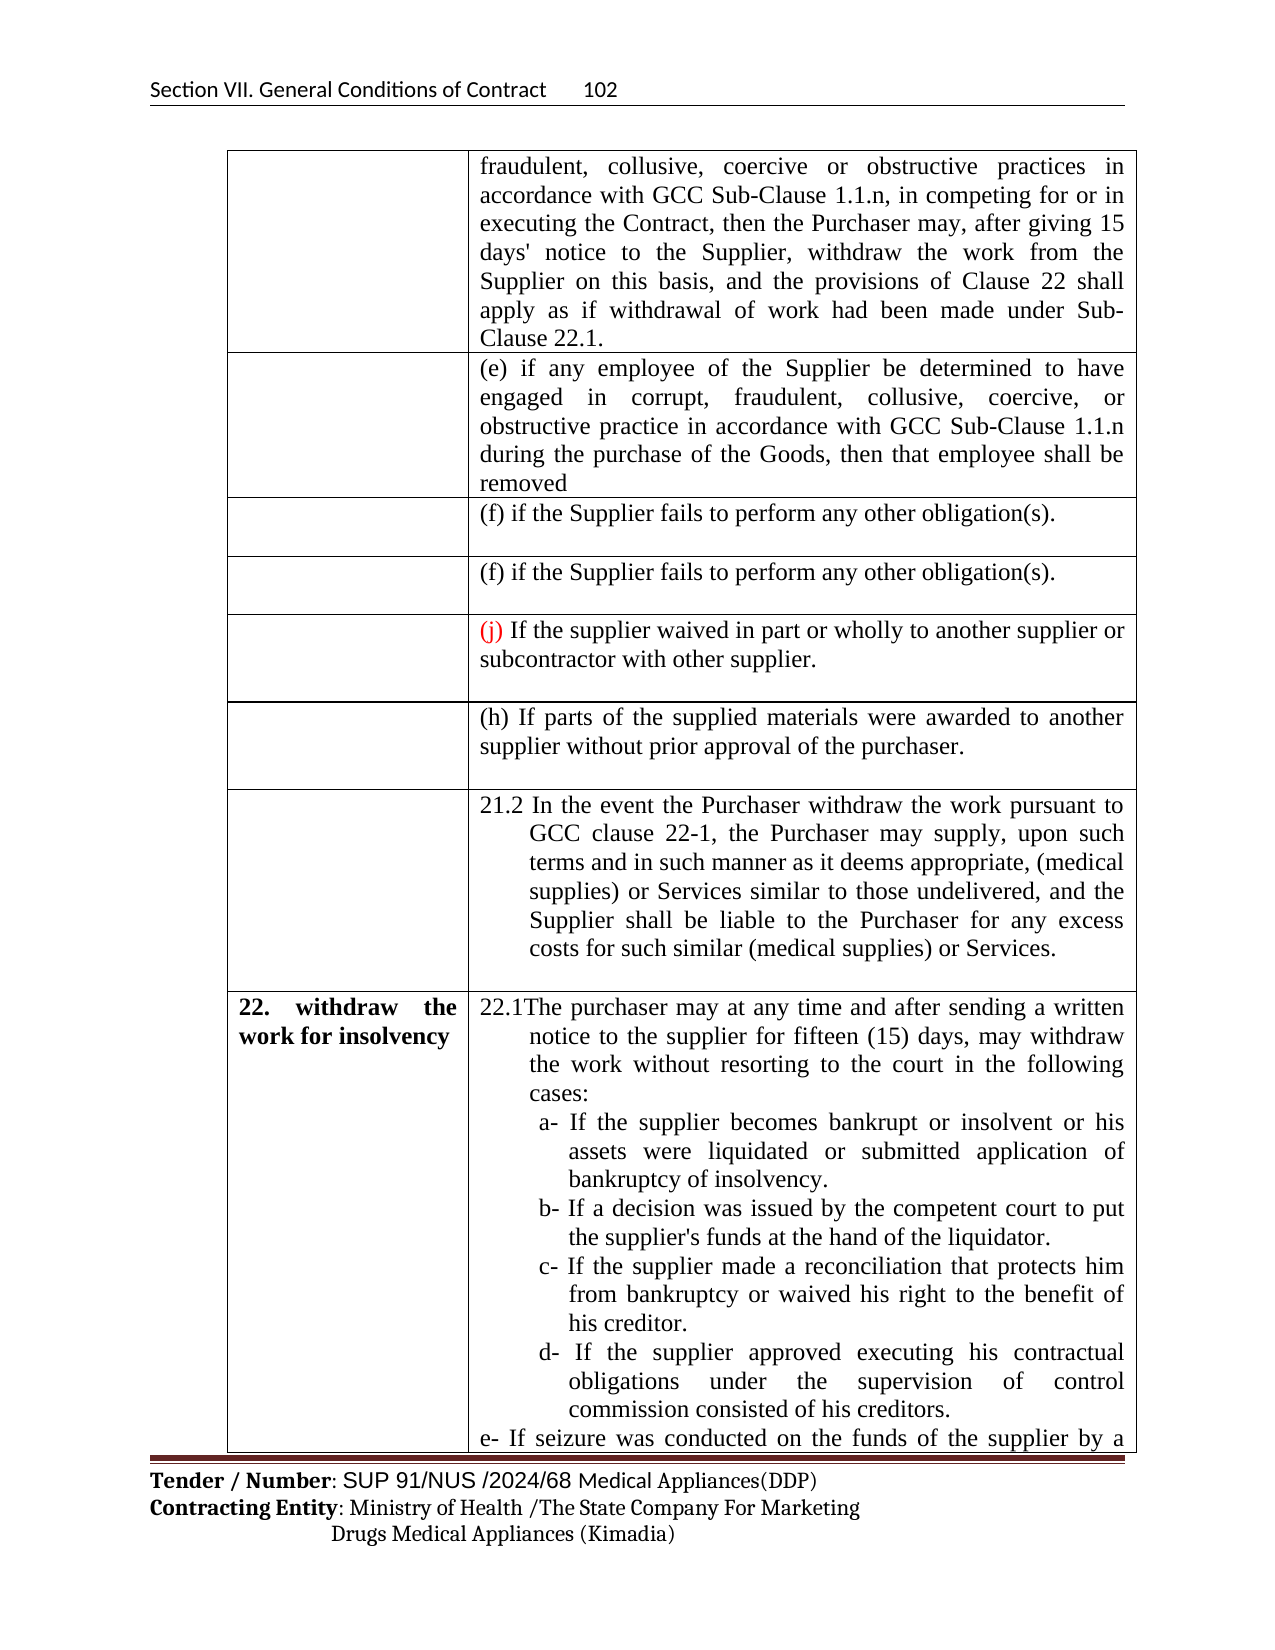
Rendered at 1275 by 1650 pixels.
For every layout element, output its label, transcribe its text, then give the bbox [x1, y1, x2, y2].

table_cell (f) if the Supplier fails to perform any other obligation(s). [469, 557, 1136, 614]
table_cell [469, 992, 1136, 1452]
table_cell (f) if the Supplier fails to perform any other obligation(s). [469, 498, 1136, 556]
table_cell [228, 498, 468, 556]
table_cell [228, 615, 468, 701]
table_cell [228, 992, 468, 1452]
table_cell [228, 790, 468, 991]
table_cell [228, 353, 468, 497]
table_cell (e) if any employee of the Supplier be determined to have engaged in corrupt, fraudulent, collusive, coercive, or obstructive practice in accordance with GCC Sub-Clause 1.1.n during the purchase of the Goods, then that employee shall be removed [469, 353, 1136, 497]
table_cell 21.2 In the event the Purchaser withdraw the work pursuant to GCC clause 22-1, the Purchaser may supply, upon such terms and in such manner as it deems appropriate, (medical supplies) or Services similar to those undelivered, and the Supplier shall be liable to the Purchaser for any excess costs for such similar (medical supplies) or Services. [469, 790, 1136, 991]
table_cell (h) If parts of the supplied materials were awarded to another supplier without prior approval of the purchaser. [469, 703, 1136, 789]
table_cell (j) If the supplier waived in part or wholly to another supplier or subcontractor with other supplier. [469, 615, 1136, 701]
table_cell [228, 557, 468, 614]
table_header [469, 151, 1136, 352]
table_cell [228, 703, 468, 789]
table_header [228, 151, 468, 352]
